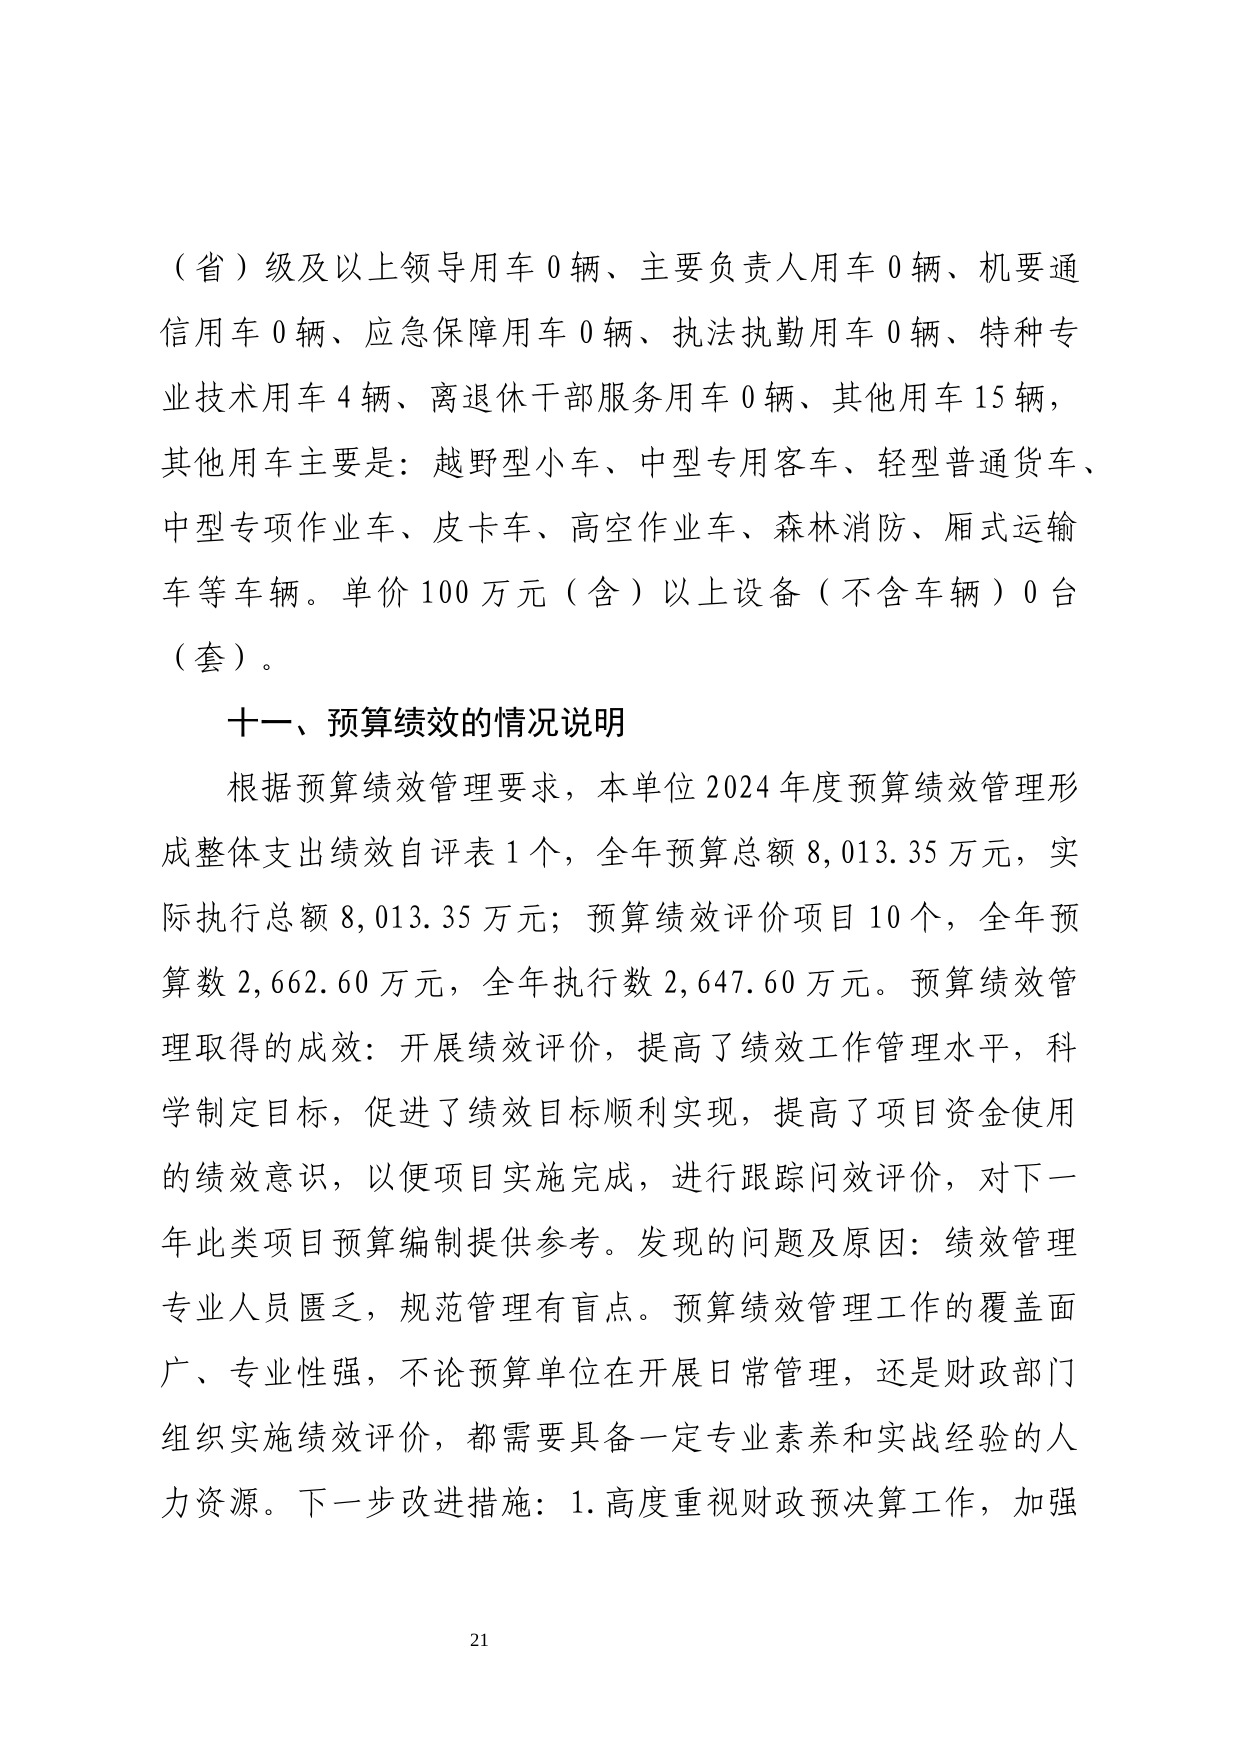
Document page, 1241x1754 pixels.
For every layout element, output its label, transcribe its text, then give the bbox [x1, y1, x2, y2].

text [159, 753, 1081, 1533]
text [159, 233, 1081, 688]
text 十一、预算绩效的情况说明 [159, 688, 1081, 753]
